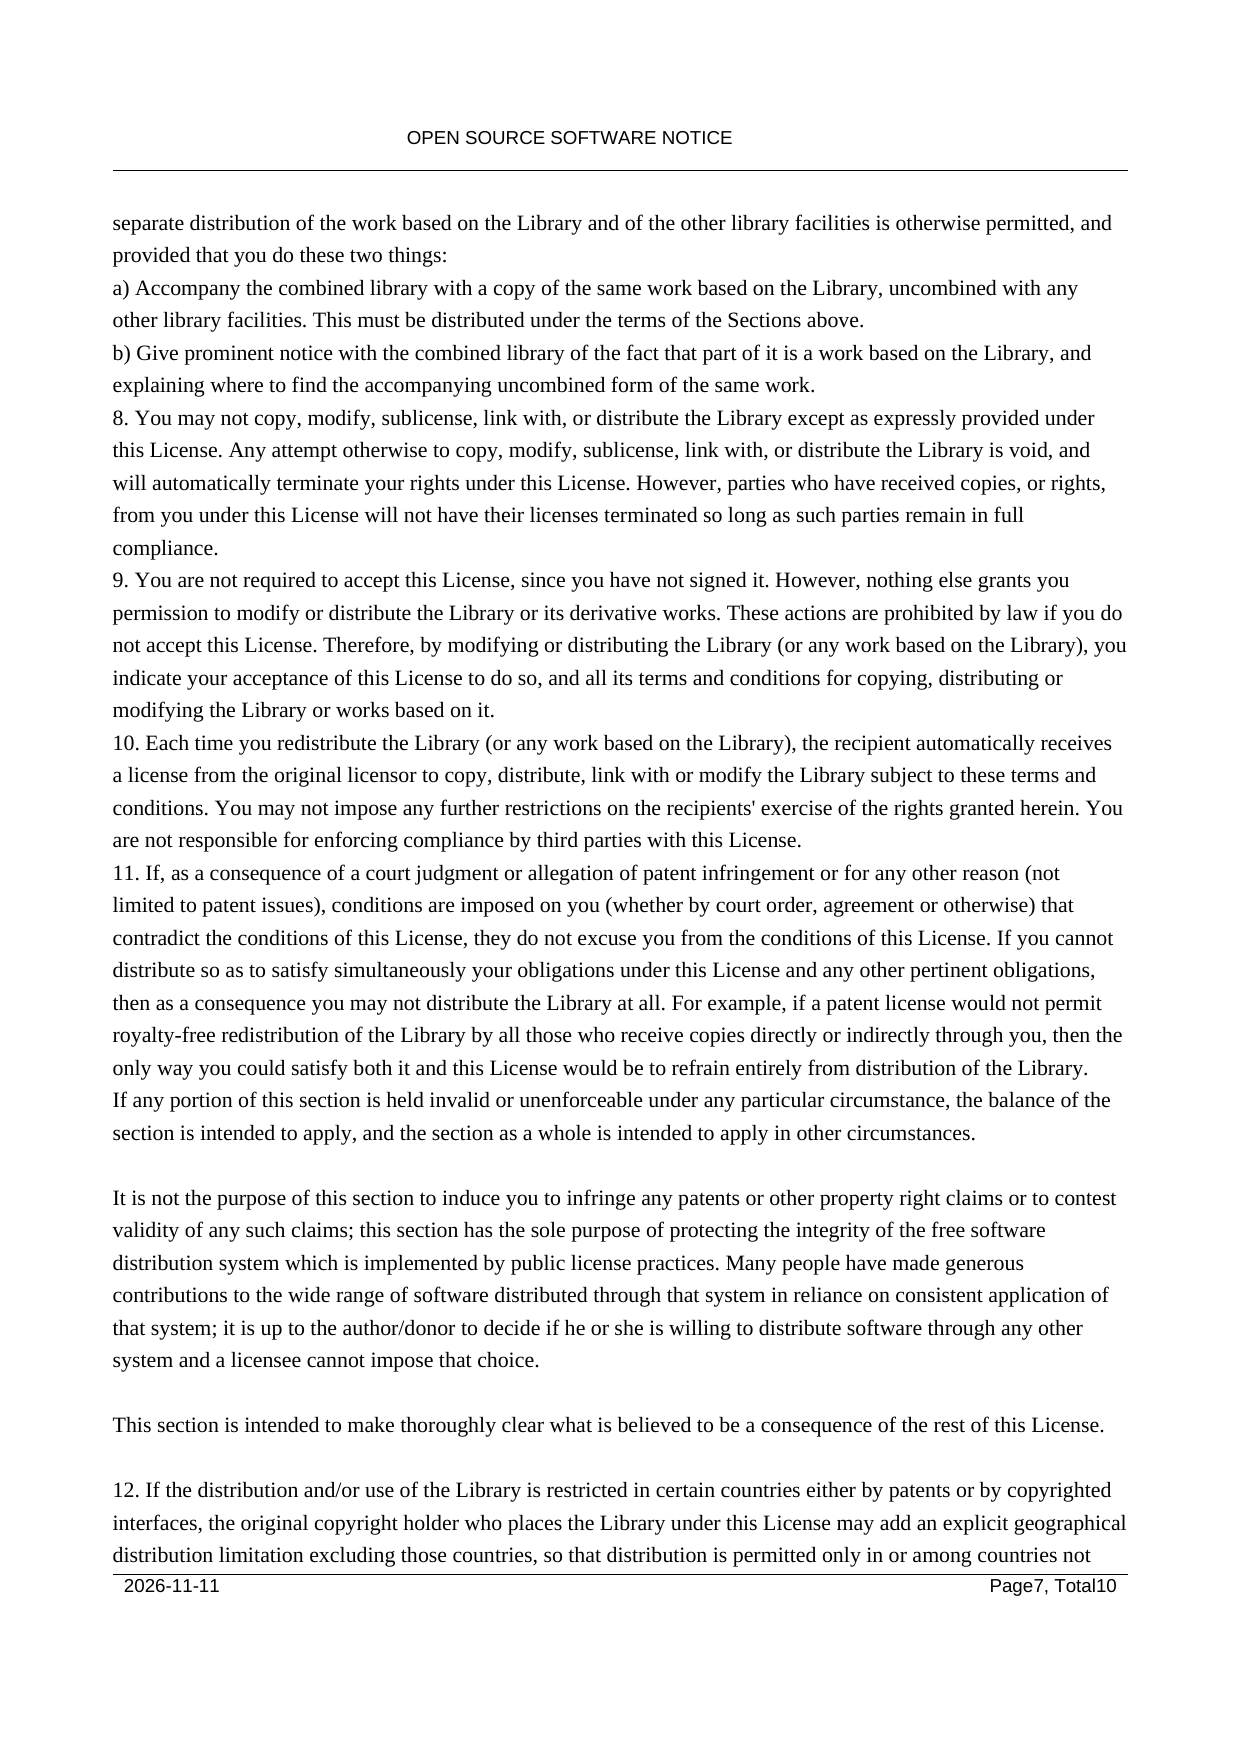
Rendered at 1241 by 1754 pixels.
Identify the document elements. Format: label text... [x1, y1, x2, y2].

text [112, 206, 1128, 271]
text 11. If, as a consequence of a court judgment or allegation of patent infringement or for any other reason (not limited to patent issues), conditions are imposed on you (whether by court order, agreement or otherwise) that contradict the conditions of this License, they do not excuse you from the conditions of this License. If you cannot distribute so as to satisfy simultaneously your obligations under this License and any other pertinent obligations, then as a consequence you may not distribute the Library at all. For example, if a patent license would not permit royalty-free redistribution of the Library by all those who receive copies directly or indirectly through you, then the only way you could satisfy both it and this License would be to refrain entirely from distribution of the Library. [112, 856, 1128, 1084]
text 10. Each time you redistribute the Library (or any work based on the Library), the recipient automatically receives a license from the original licensor to copy, distribute, link with or modify the Library subject to these terms and conditions. You may not impose any further restrictions on the recipients' exercise of the rights granted herein. You are not responsible for enforcing compliance by third parties with this License. [112, 726, 1128, 856]
text 9. You are not required to accept this License, since you have not signed it. However, nothing else grants you permission to modify or distribute the Library or its derivative works. These actions are prohibited by law if you do not accept this License. Therefore, by modifying or distributing the Library (or any work based on the Library), you indicate your acceptance of this License to do so, and all its terms and conditions for copying, distributing or modifying the Library or works based on it. [112, 564, 1128, 726]
text This section is intended to make thoroughly clear what is believed to be a consequence of the rest of this License. [112, 1409, 1128, 1441]
text b) Give prominent notice with the combined library of the fact that part of it is a work based on the Library, and explaining where to find the accompanying uncombined form of the same work. [112, 336, 1128, 401]
text It is not the purpose of this section to induce you to infringe any patents or other property right claims or to contest validity of any such claims; this section has the sole purpose of protecting the integrity of the free software distribution system which is implemented by public license practices. Many people have made generous contributions to the wide range of software distributed through that system in reliance on consistent application of that system; it is up to the author/donor to decide if he or she is willing to distribute software through any other system and a licensee cannot impose that choice. [112, 1181, 1128, 1376]
text If any portion of this section is held invalid or unenforceable under any particular circumstance, the balance of the section is intended to apply, and the section as a whole is intended to apply in other circumstances. [112, 1084, 1128, 1149]
text a) Accompany the combined library with a copy of the same work based on the Library, uncombined with any other library facilities. This must be distributed under the terms of the Sections above. [112, 271, 1128, 336]
text 8. You may not copy, modify, sublicense, link with, or distribute the Library except as expressly provided under this License. Any attempt otherwise to copy, modify, sublicense, link with, or distribute the Library is void, and will automatically terminate your rights under this License. However, parties who have received copies, or rights, from you under this License will not have their licenses terminated so long as such parties remain in full compliance. [112, 401, 1128, 564]
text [112, 1474, 1128, 1571]
